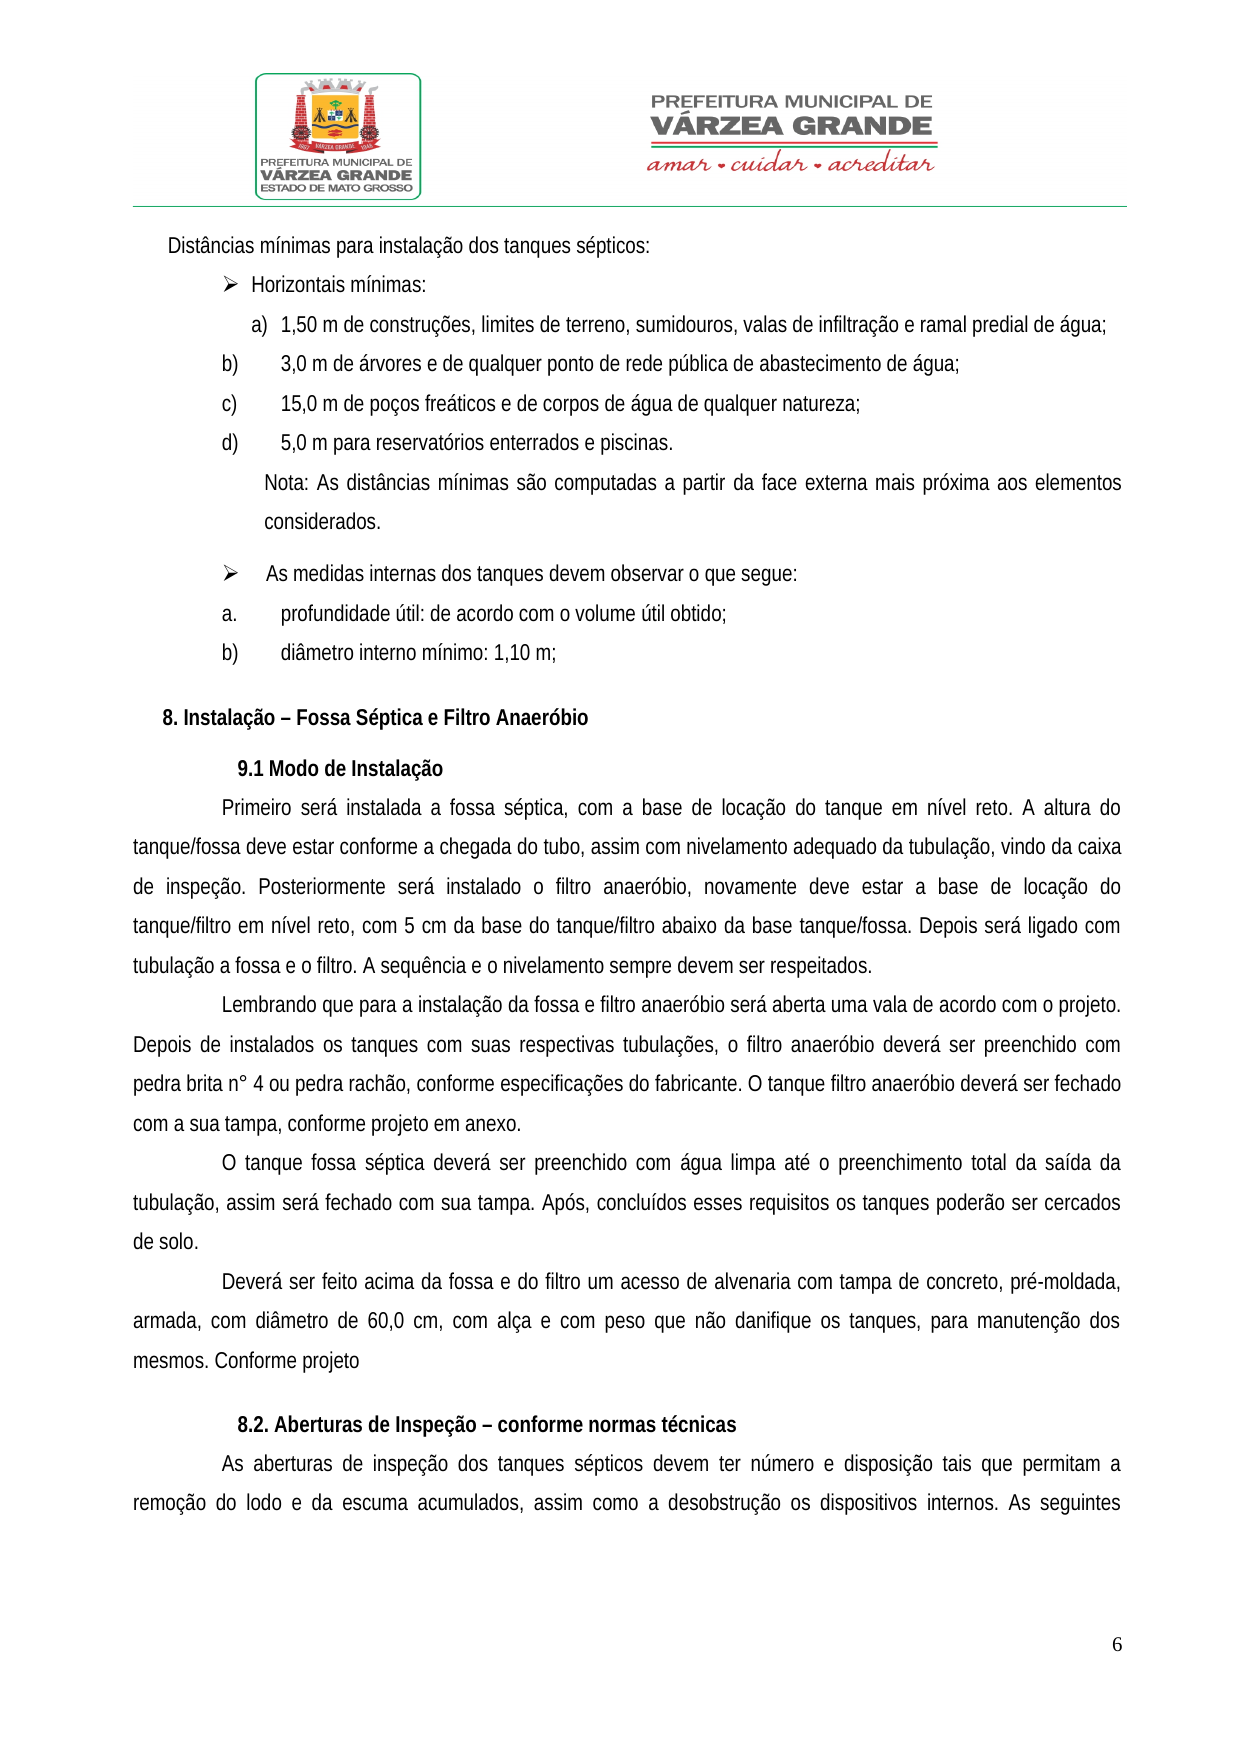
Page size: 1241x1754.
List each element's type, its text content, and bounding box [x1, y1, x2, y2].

picture [132, 73, 1127, 207]
list Horizontais mínimas: [222, 271, 1122, 298]
text Nota: As distâncias mínimas são computadas a partir da face externa mais próxima aos elementos considerados. [264, 469, 1122, 534]
text O tanque fossa séptica deverá ser preenchido com água limpa até o preenchimento total da saída da tubulação, assim será fechado com sua tampa. Após, concluídos esses requisitos os tanques poderão ser cercados de solo. [133, 1149, 1122, 1254]
text Deverá ser feito acima da fossa e do filtro um acesso de alvenaria com tampa de concreto, pré-moldada, armada, com diâmetro de 60,0 cm, com alça e com peso que não danifique os tanques, para manutenção dos mesmos. Conforme projeto [133, 1268, 1122, 1373]
text 9.1 Modo de Instalação [237, 755, 1122, 781]
list diâmetro interno mínimo: ; [222, 639, 1122, 666]
list profundidade útil: de acordo com o volume útil obtido; [222, 600, 1122, 626]
text Primeiro será instalada a fossa séptica, com a base de locação do tanque em nível reto. A altura do tanque/fossa deve estar conforme a chegada do tubo, assim com nivelamento adequado da tubulação, vindo da caixa de inspeção. Posteriormente será instalado o filtro anaeróbio, novamente deve estar a base de locação do tanque/filtro em nível reto, com da base do tanque/filtro abaixo da base tanque/fossa. Depois será ligado com tubulação a fossa e o filtro. A sequência e o nivelamento sempre devem ser respeitados. [133, 794, 1122, 978]
list de poços freáticos e de corpos de água de qualquer natureza; [222, 390, 1122, 416]
text 8.2. Aberturas de Inspeção – conforme normas técnicas [237, 1411, 1122, 1437]
list As medidas internas dos tanques devem observar o que segue: [222, 560, 1122, 587]
text Distâncias mínimas para instalação dos tanques sépticos: [162, 232, 1122, 259]
text Lembrando que para a instalação da fossa e filtro anaeróbio será aberta uma vala de acordo com o projeto. Depois de instalados os tanques com suas respectivas tubulações, o filtro anaeróbio deverá ser preenchido com pedra brita n° 4 ou pedra rachão, conforme especificações do fabricante. O tanque filtro anaeróbio deverá ser fechado com a sua tampa, conforme projeto em anexo. [133, 991, 1122, 1136]
list para reservatórios enterrados e piscinas. [222, 429, 1122, 456]
list 3,0 m de árvores e de qualquer ponto de rede pública de abastecimento de água; [222, 350, 1122, 377]
list de construções, limites de terreno, sumidouros, valas de infiltração e ramal predial de água; [251, 311, 1122, 337]
text 8. Instalação – Fossa Séptica e Filtro Anaeróbio [162, 704, 1122, 730]
